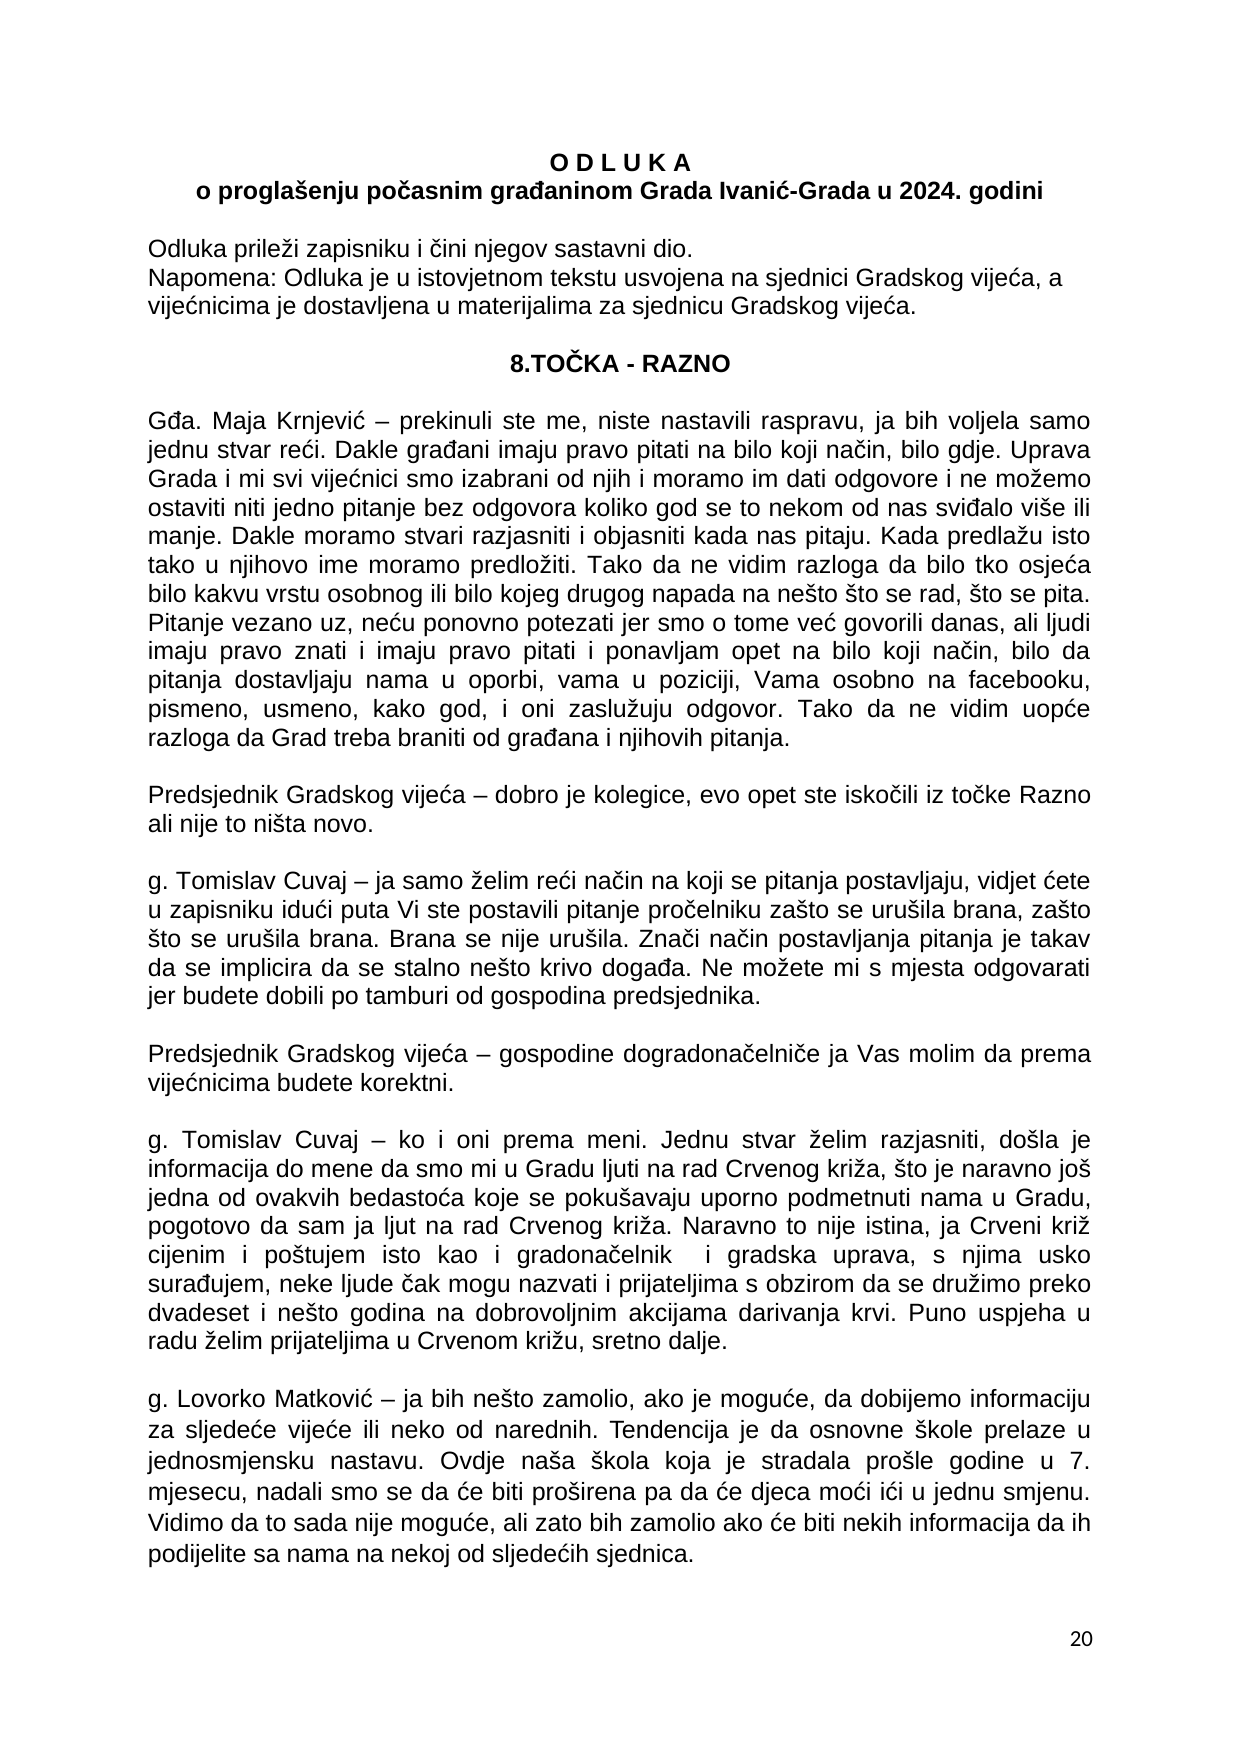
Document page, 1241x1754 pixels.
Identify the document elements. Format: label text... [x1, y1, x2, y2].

text g. Tomislav Cuvaj – ja samo želim reći način na koji se pitanja postavljaju, vidjet ćete u zapisniku idući puta Vi ste postavili pitanje pročelniku zašto se urušila brana, zašto što se urušila brana. Brana se nije urušila. Znači način postavljanja pitanja je takav da se implicira da se stalno nešto krivo događa. Ne možete mi s mjesta odgovarati jer budete dobili po tamburi od gospodina predsjednika. [148, 866, 1093, 1010]
text Odluka prileži zapisniku i čini njegov sastavni dio. [148, 234, 1093, 263]
text g. Tomislav Cuvaj – ko i oni prema meni. Jednu stvar želim razjasniti, došla je informacija do mene da smo mi u Gradu ljuti na rad Crvenog križa, što je naravno još jedna od ovakvih bedastoća koje se pokušavaju uporno podmetnuti nama u Gradu, pogotovo da sam ja ljut na rad Crvenog križa. Naravno to nije istina, ja Crveni križ cijenim i poštujem isto kao i gradonačelnik i gradska uprava, s njima usko surađujem, neke ljude čak mogu nazvati i prijateljima s obzirom da se družimo preko dvadeset i nešto godina na dobrovoljnim akcijama darivanja krvi. Puno uspjeha u radu želim prijateljima u Crvenom križu, sretno dalje. [148, 1125, 1093, 1355]
text 8.TOČKA - RAZNO [148, 349, 1093, 378]
text Napomena: Odluka je u istovjetnom tekstu usvojena na sjednici Gradskog vijeća, a vijećnicima je dostavljena u materijalima za sjednicu Gradskog vijeća. [148, 263, 1093, 320]
text g. Lovorko Matković – ja bih nešto zamolio, ako je moguće, da dobijemo informaciju za sljedeće vijeće ili neko od narednih. Tendencija je da osnovne škole prelaze u jednosmjensku nastavu. Ovdje naša škola koja je stradala prošle godine u 7. mjesecu, nadali smo se da će biti proširena pa da će djeca moći ići u jednu smjenu. Vidimo da to sada nije moguće, ali zato bih zamolio ako će biti nekih informacija da ih podijelite sa nama na nekoj od sljedećih sjednica. [148, 1384, 1093, 1568]
text Gđa. Maja Krnjević – prekinuli ste me, niste nastavili raspravu, ja bih voljela samo jednu stvar reći. Dakle građani imaju pravo pitati na bilo koji način, bilo gdje. Uprava Grada i mi svi vijećnici smo izabrani od njih i moramo im dati odgovore i ne možemo ostaviti niti jedno pitanje bez odgovora koliko god se to nekom od nas sviđalo više ili manje. Dakle moramo stvari razjasniti i objasniti kada nas pitaju. Kada predlažu isto tako u njihovo ime moramo predložiti. Tako da ne vidim razloga da bilo tko osjeća bilo kakvu vrstu osobnog ili bilo kojeg drugog napada na nešto što se rad, što se pita. Pitanje vezano uz, neću ponovno potezati jer smo o tome već govorili danas, ali ljudi imaju pravo znati i imaju pravo pitati i ponavljam opet na bilo koji način, bilo da pitanja dostavljaju nama u oporbi, vama u poziciji, Vama osobno na facebooku, pismeno, usmeno, kako god, i oni zaslužuju odgovor. Tako da ne vidim uopće razloga da Grad treba braniti od građana i njihovih pitanja. [148, 406, 1093, 751]
text Predsjednik Gradskog vijeća – dobro je kolegice, evo opet ste iskočili iz točke Razno ali nije to ništa novo. [148, 780, 1093, 838]
text o proglašenju počasnim građaninom Grada Ivanić-Grada u 2024. godini [148, 176, 1093, 205]
text O D L U K A [148, 148, 1093, 176]
text Predsjednik Gradskog vijeća – gospodine dogradonačelniče ja Vas molim da prema vijećnicima budete korektni. [148, 1039, 1093, 1096]
